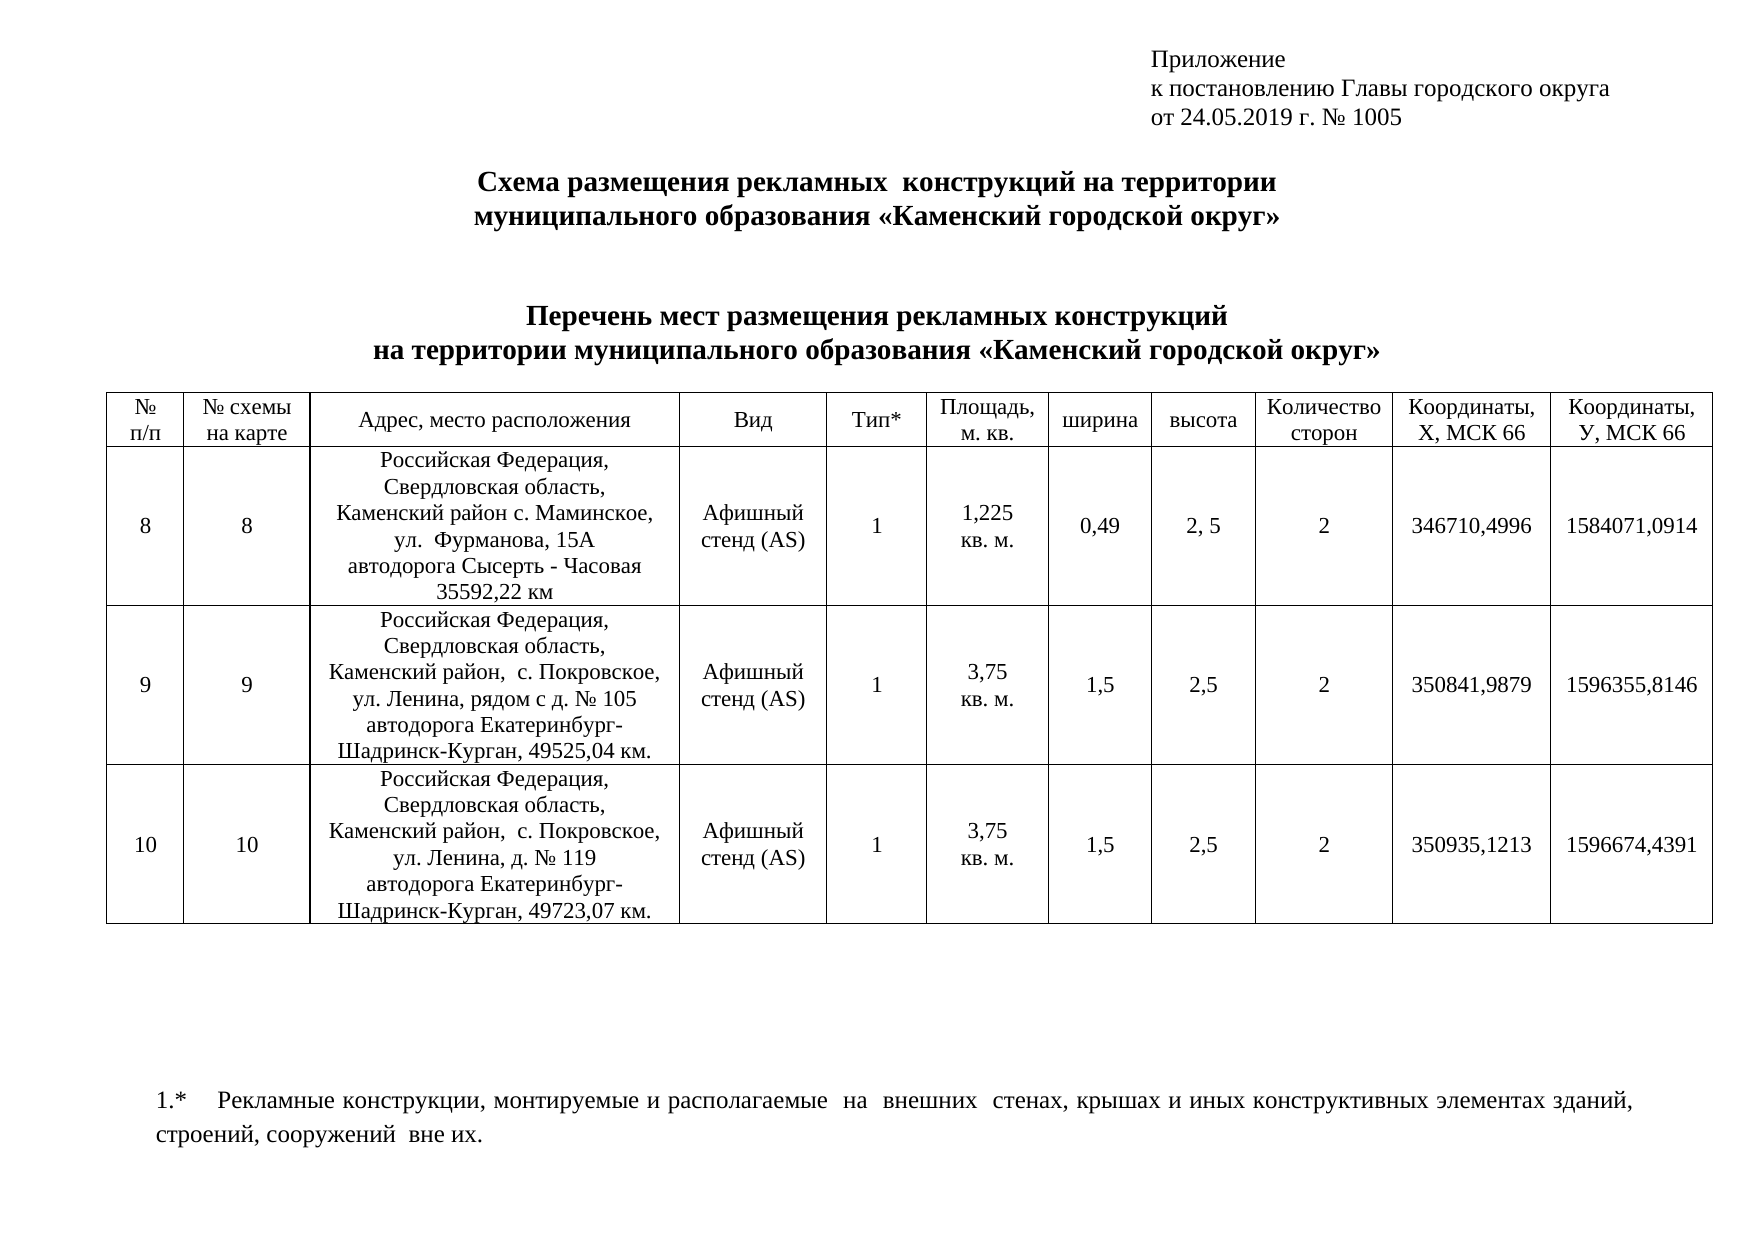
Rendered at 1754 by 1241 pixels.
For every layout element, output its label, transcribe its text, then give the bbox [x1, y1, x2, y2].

text муниципального образования «Каменский городской округ» [118, 198, 1636, 231]
table_header Координаты, У, МСК 66 [1551, 393, 1712, 446]
table_cell Афишный стенд (АS) [680, 447, 826, 605]
table_cell Афишный стенд (АS) [680, 765, 826, 923]
text Приложение [1151, 44, 1636, 73]
table_cell 350935,1213 [1393, 765, 1550, 923]
table_cell 3,75 кв. м. [927, 765, 1048, 923]
table_cell 2, 5 [1152, 447, 1255, 605]
table_cell 1 [827, 606, 926, 764]
table_cell 8 [184, 447, 309, 605]
table_cell 1 [827, 765, 926, 923]
table_cell 346710,4996 [1393, 447, 1550, 605]
table_cell 9 [184, 606, 309, 764]
table_cell 2,5 [1152, 606, 1255, 764]
table_header Адрес, место расположения [311, 393, 679, 446]
table_cell 2 [1256, 606, 1392, 764]
table_cell 8 [107, 447, 183, 605]
table_cell 1584071,0914 [1551, 447, 1712, 605]
table_cell 3,75 кв. м. [927, 606, 1048, 764]
table_cell 1,5 [1049, 606, 1151, 764]
table_cell 2 [1256, 447, 1392, 605]
table_cell 10 [184, 765, 309, 923]
table_cell 9 [107, 606, 183, 764]
table_header № схемы на карте [184, 393, 309, 446]
table_cell 1 [827, 447, 926, 605]
table_header высота [1152, 393, 1255, 446]
table_cell 10 [107, 765, 183, 923]
table_cell 1596355,8146 [1551, 606, 1712, 764]
table_header № п/п [107, 393, 183, 446]
table_cell Афишный стенд (АS) [680, 606, 826, 764]
table_cell 1596674,4391 [1551, 765, 1712, 923]
text Схема размещения рекламных конструкций на территории [118, 164, 1636, 198]
table_cell Российская Федерация, Свердловская область, Каменский район c. Маминское, ул. Фурманова, 15А автодорога Сысерть - Часовая 35592,22 км [311, 447, 679, 605]
text Перечень мест размещения рекламных конструкций [118, 298, 1636, 332]
table_header Вид [680, 393, 826, 446]
table_cell 1,5 [1049, 765, 1151, 923]
text к постановлению Главы городского округа [1151, 73, 1636, 102]
table_cell 1,225 кв. м. [927, 447, 1048, 605]
table_header Координаты, Х, МСК 66 [1393, 393, 1550, 446]
table_header Количество сторон [1256, 393, 1392, 446]
table_cell 350841,9879 [1393, 606, 1550, 764]
text на территории муниципального образования «Каменский городской округ» [118, 332, 1636, 365]
table_cell 2 [1256, 765, 1392, 923]
table_header ширина [1049, 393, 1151, 446]
table_header Тип* [827, 393, 926, 446]
table_cell Российская Федерация, Свердловская область, Каменский район, с. Покровское, ул. Ленина, рядом с д. № 105 автодорога Екатеринбург-Шадринск-Курган, 49525,04 км. [311, 606, 679, 764]
table_cell 0,49 [1049, 447, 1151, 605]
table_cell 2,5 [1152, 765, 1255, 923]
table_header Площадь, м. кв. [927, 393, 1048, 446]
table_cell Российская Федерация, Свердловская область, Каменский район, с. Покровское, ул. Ленина, д. № 119 автодорога Екатеринбург-Шадринск-Курган, 49723,07 км. [311, 765, 679, 923]
text 1.* Рекламные конструкции, монтируемые и располагаемые на внешних стенах, крышах и иных конструктивных элементах зданий, строений, сооружений вне их. [156, 1086, 1636, 1147]
text от 24.05.2019 г. № 1005 [1151, 102, 1636, 131]
